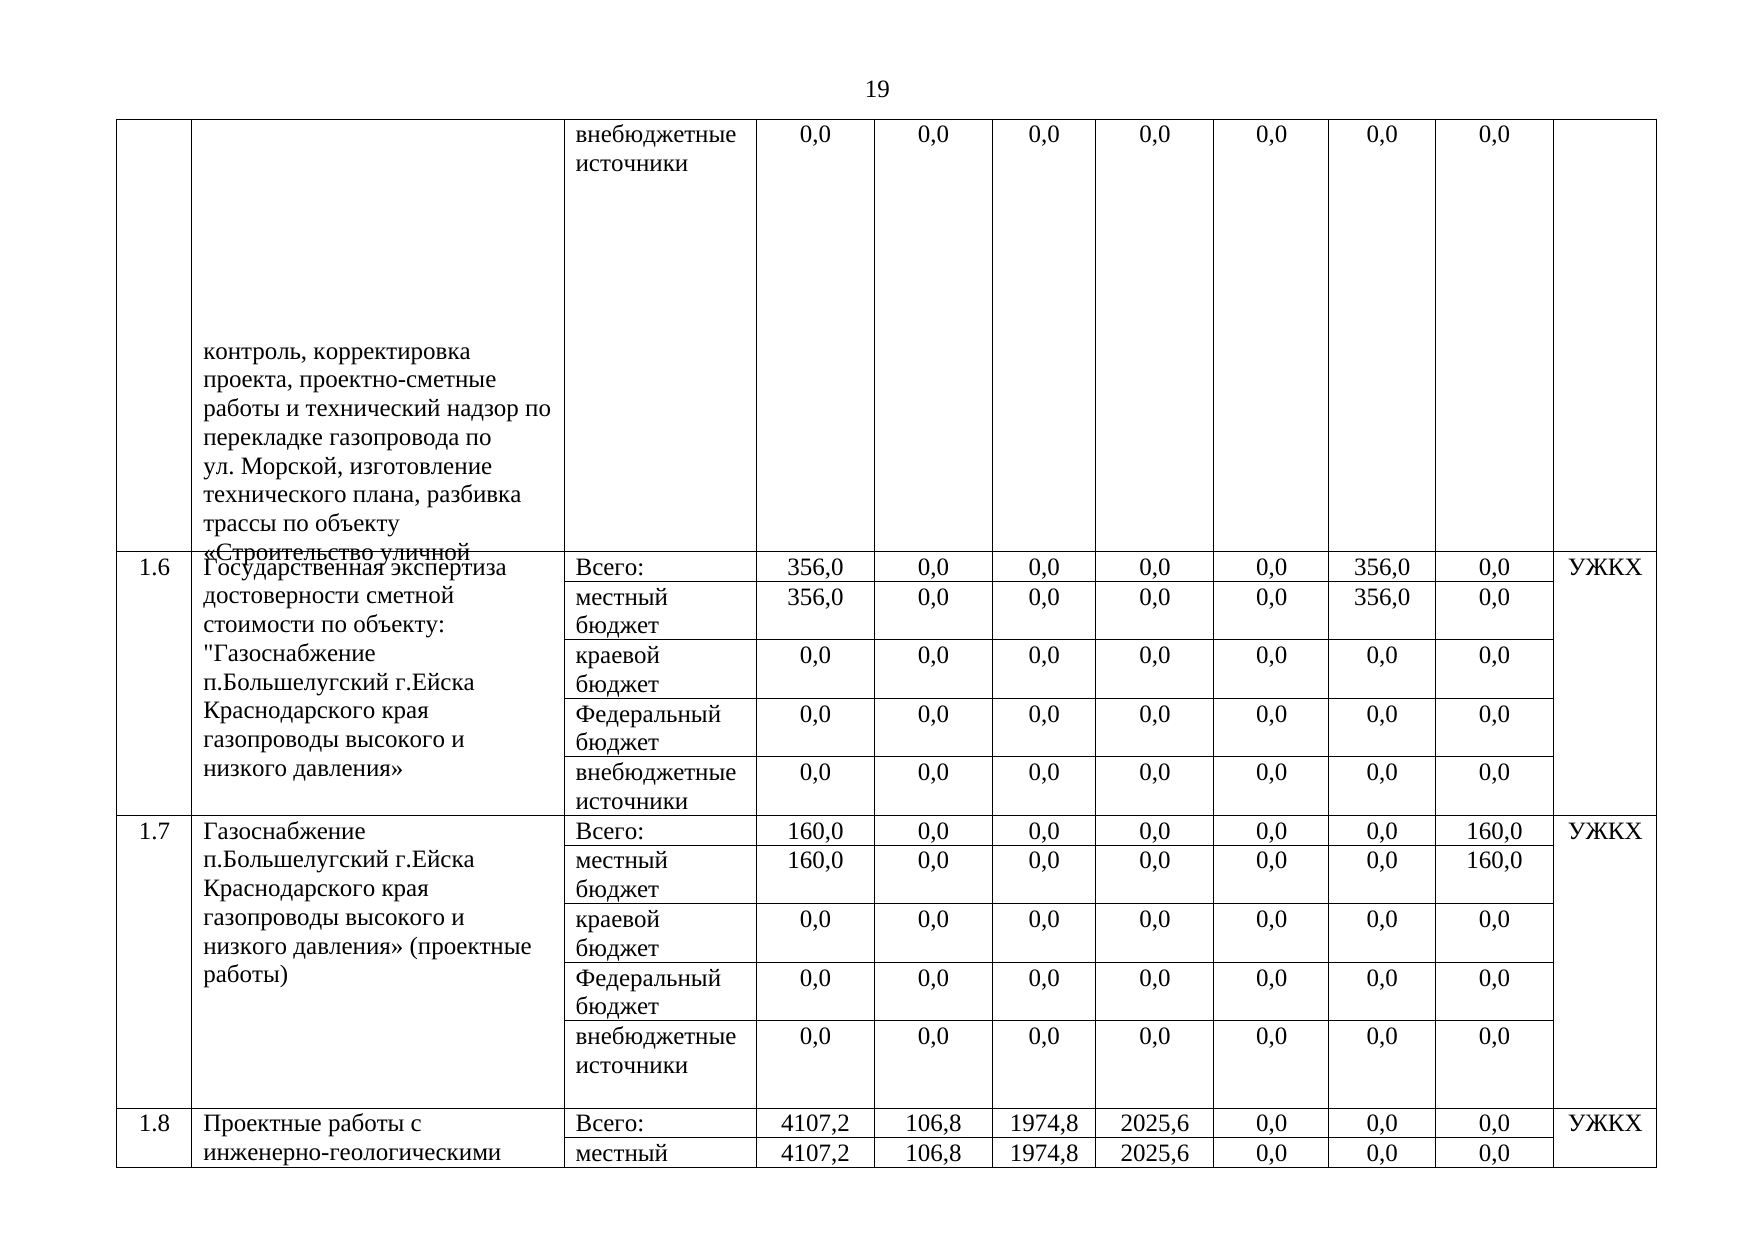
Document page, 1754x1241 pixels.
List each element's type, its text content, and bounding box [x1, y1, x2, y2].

table_cell Всего: [565, 552, 756, 581]
table_cell 0,0 [757, 640, 874, 698]
table_cell 0,0 [993, 699, 1095, 756]
table_cell 0,0 [1214, 1021, 1328, 1107]
table_cell 0,0 [1329, 1138, 1435, 1167]
table_cell Государственная экспертиза достоверности сметной стоимости по объекту: "Газоснабжение п.Большелугский г.Ейска Краснодарского края газопроводы высокого и низкого давления» [192, 552, 564, 815]
table_cell 0,0 [757, 699, 874, 756]
table_cell 0,0 [1214, 582, 1328, 639]
table_cell 0,0 [993, 582, 1095, 639]
table_cell местный бюджет [565, 582, 756, 639]
table_cell 0,0 [1096, 904, 1213, 962]
table_cell 0,0 [1436, 640, 1553, 698]
table_cell 0,0 [1096, 963, 1213, 1020]
table_cell 0,0 [1214, 1109, 1328, 1137]
table_cell 1.6 [117, 552, 191, 815]
table_cell 2025,6 [1096, 1109, 1213, 1137]
table_cell 4107,2 [757, 1138, 874, 1167]
table_cell 356,0 [757, 582, 874, 639]
table_cell 0,0 [1096, 120, 1213, 551]
table_cell 160,0 [757, 846, 874, 903]
table_cell 0,0 [1214, 1138, 1328, 1167]
table_cell 4107,2 [757, 1109, 874, 1137]
table_cell 0,0 [1436, 1109, 1553, 1137]
table_cell 0,0 [993, 846, 1095, 903]
table_cell 0,0 [875, 699, 992, 756]
table_cell 0,0 [993, 757, 1095, 815]
table_cell 0,0 [993, 120, 1095, 551]
table_cell 0,0 [993, 1021, 1095, 1107]
table_cell 0,0 [875, 582, 992, 639]
table_cell 0,0 [1436, 1138, 1553, 1167]
table_cell 0,0 [757, 963, 874, 1020]
table_cell 0,0 [1214, 120, 1328, 551]
table_cell 0,0 [875, 963, 992, 1020]
table_cell 0,0 [1214, 640, 1328, 698]
table_cell внебюджетные источники [565, 757, 756, 815]
table_cell 0,0 [1214, 552, 1328, 581]
table_cell 0,0 [1096, 699, 1213, 756]
table_cell 0,0 [1436, 699, 1553, 756]
table_cell 0,0 [1329, 1109, 1435, 1137]
table_cell 0,0 [1214, 757, 1328, 815]
table_cell 0,0 [757, 757, 874, 815]
table_cell 1974,8 [993, 1109, 1095, 1137]
table_cell 0,0 [875, 816, 992, 844]
table_cell местный бюджет [565, 846, 756, 903]
table_cell 0,0 [757, 1021, 874, 1107]
table_cell внебюджетные источники [565, 120, 756, 551]
table_cell 0,0 [1329, 120, 1435, 551]
table_cell 0,0 [1329, 816, 1435, 844]
table_cell Федеральный бюджет [565, 963, 756, 1020]
table_cell УЖКХ [1554, 552, 1656, 815]
table_cell 0,0 [1329, 699, 1435, 756]
table_cell 356,0 [1329, 552, 1435, 581]
table_cell 0,0 [875, 904, 992, 962]
table_cell 0,0 [1436, 963, 1553, 1020]
table_cell 160,0 [1436, 846, 1553, 903]
table_cell Федеральный бюджет [565, 699, 756, 756]
table_cell краевой бюджет [565, 904, 756, 962]
table_cell 356,0 [757, 552, 874, 581]
table_cell 0,0 [875, 552, 992, 581]
table_cell 1.8 [117, 1109, 191, 1167]
table_cell 0,0 [875, 120, 992, 551]
table_cell 0,0 [1214, 816, 1328, 844]
table_cell 0,0 [993, 640, 1095, 698]
table_cell 0,0 [1436, 582, 1553, 639]
table_cell внебюджетные источники [565, 1021, 756, 1107]
table_cell 0,0 [1329, 1021, 1435, 1107]
table_cell 106,8 [875, 1138, 992, 1167]
table_cell местный бюджет [565, 1138, 756, 1167]
table_cell 160,0 [1436, 816, 1553, 844]
table_cell 0,0 [757, 120, 874, 551]
table_cell 0,0 [757, 904, 874, 962]
table_cell 0,0 [1096, 582, 1213, 639]
table_cell 0,0 [1329, 904, 1435, 962]
table_cell 1974,8 [993, 1138, 1095, 1167]
table_cell 0,0 [993, 963, 1095, 1020]
table_cell 0,0 [1214, 963, 1328, 1020]
table_cell 0,0 [875, 757, 992, 815]
table_cell 0,0 [1329, 640, 1435, 698]
table_cell УЖКХ [1554, 1109, 1656, 1167]
table_cell краевой бюджет [565, 640, 756, 698]
table_cell 0,0 [1096, 816, 1213, 844]
table_cell 0,0 [993, 904, 1095, 962]
table_cell 356,0 [1329, 582, 1435, 639]
table_cell 0,0 [875, 846, 992, 903]
table_cell 0,0 [875, 640, 992, 698]
table_cell 0,0 [1096, 552, 1213, 581]
table_cell Всего: [565, 1109, 756, 1137]
table_cell 0,0 [1436, 904, 1553, 962]
table_cell 160,0 [757, 816, 874, 844]
table_cell 0,0 [1436, 757, 1553, 815]
table_cell 0,0 [1436, 120, 1553, 551]
table_cell 0,0 [1329, 757, 1435, 815]
table_cell УЖКХ [1554, 816, 1656, 1107]
table_cell 106,8 [875, 1109, 992, 1137]
table_cell 0,0 [1214, 904, 1328, 962]
table_cell 0,0 [1214, 846, 1328, 903]
table_cell Газоснабжение п.Большелугский г.Ейска Краснодарского края газопроводы высокого и низкого давления» (проектные работы) [192, 816, 564, 1107]
table_cell 0,0 [1436, 1021, 1553, 1107]
table_cell 2025,6 [1096, 1138, 1213, 1167]
table_cell 0,0 [1436, 552, 1553, 581]
table_cell 0,0 [993, 816, 1095, 844]
table_cell 1.7 [117, 816, 191, 1107]
table_cell 0,0 [875, 1021, 992, 1107]
table_cell 0,0 [1096, 1021, 1213, 1107]
table_cell 0,0 [993, 552, 1095, 581]
table_cell 0,0 [1329, 963, 1435, 1020]
table_cell 0,0 [1096, 640, 1213, 698]
table_cell 0,0 [1096, 846, 1213, 903]
table_cell 0,0 [1096, 757, 1213, 815]
table_cell 0,0 [1214, 699, 1328, 756]
table_cell Всего: [565, 816, 756, 844]
table_cell 0,0 [1329, 846, 1435, 903]
